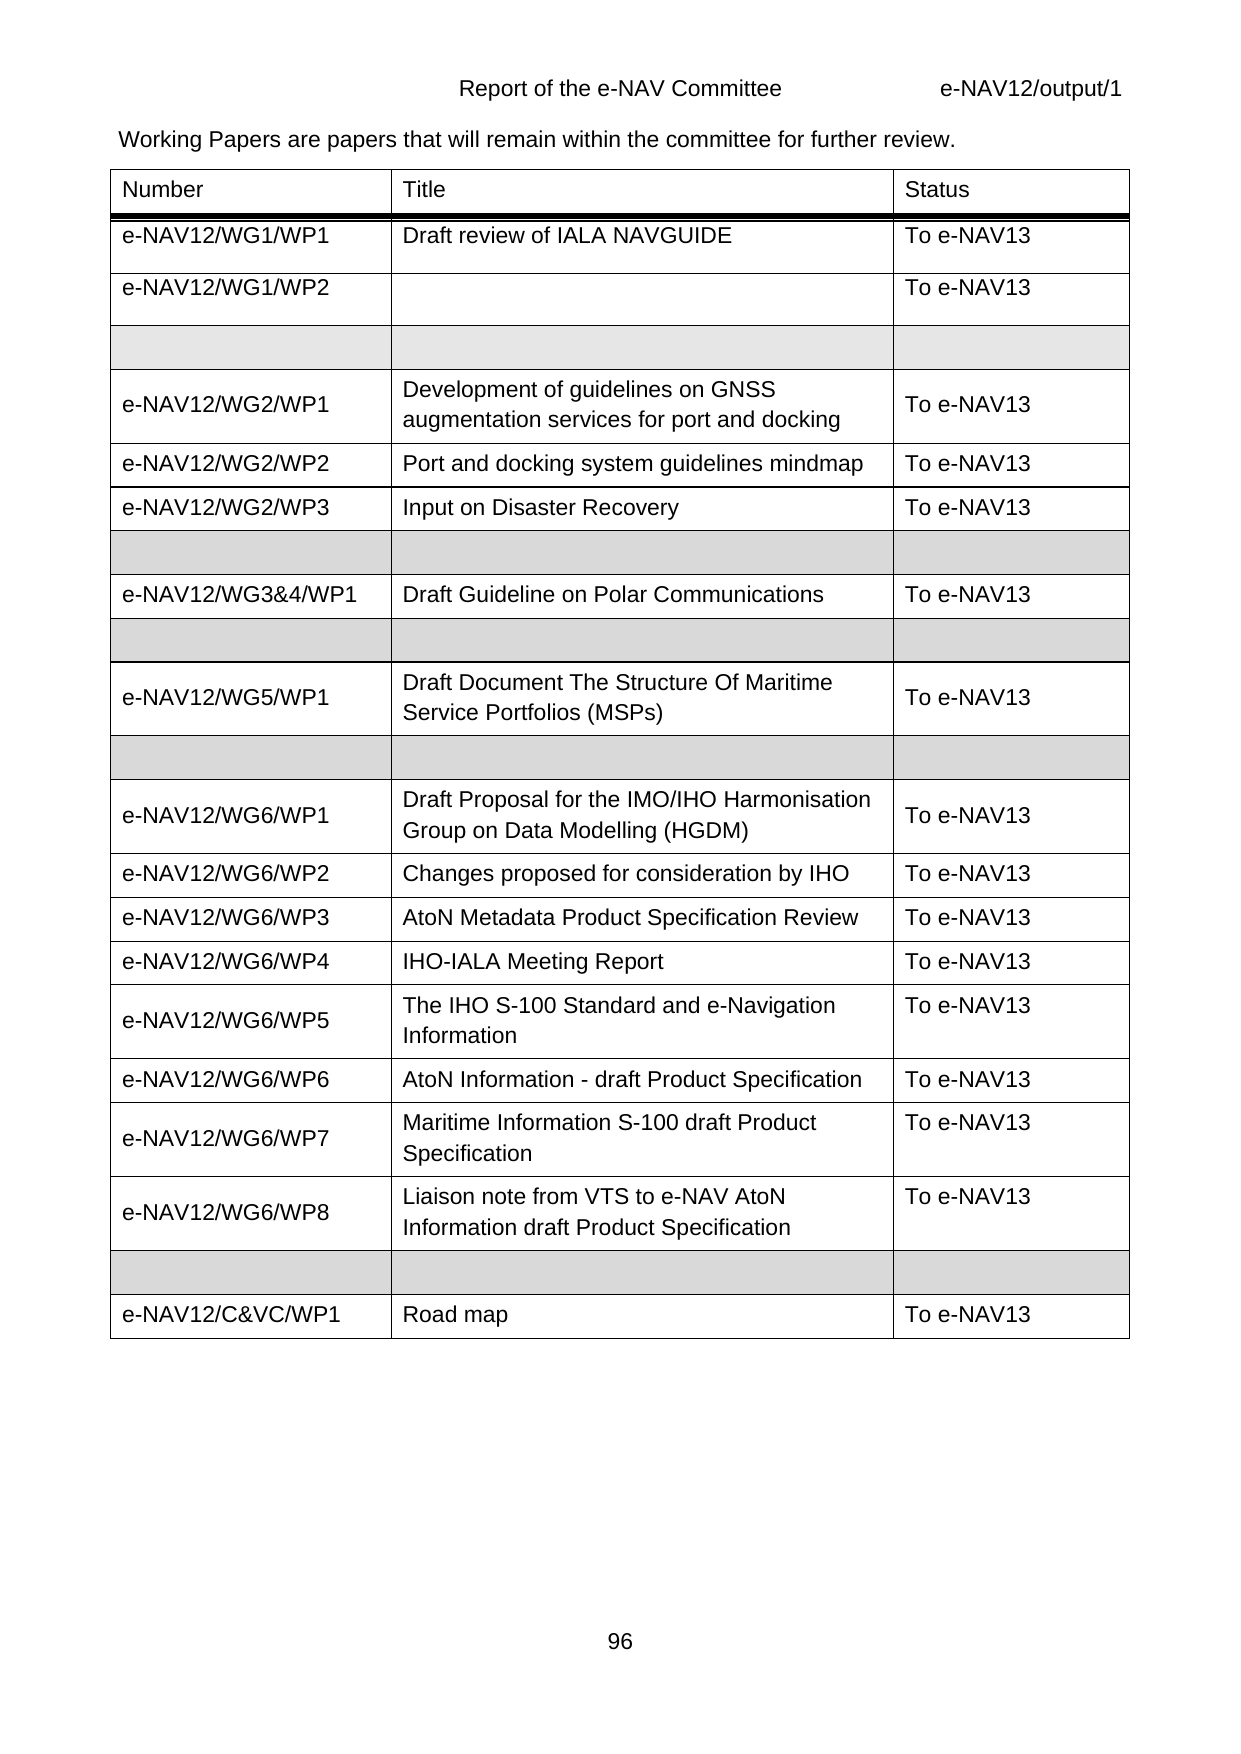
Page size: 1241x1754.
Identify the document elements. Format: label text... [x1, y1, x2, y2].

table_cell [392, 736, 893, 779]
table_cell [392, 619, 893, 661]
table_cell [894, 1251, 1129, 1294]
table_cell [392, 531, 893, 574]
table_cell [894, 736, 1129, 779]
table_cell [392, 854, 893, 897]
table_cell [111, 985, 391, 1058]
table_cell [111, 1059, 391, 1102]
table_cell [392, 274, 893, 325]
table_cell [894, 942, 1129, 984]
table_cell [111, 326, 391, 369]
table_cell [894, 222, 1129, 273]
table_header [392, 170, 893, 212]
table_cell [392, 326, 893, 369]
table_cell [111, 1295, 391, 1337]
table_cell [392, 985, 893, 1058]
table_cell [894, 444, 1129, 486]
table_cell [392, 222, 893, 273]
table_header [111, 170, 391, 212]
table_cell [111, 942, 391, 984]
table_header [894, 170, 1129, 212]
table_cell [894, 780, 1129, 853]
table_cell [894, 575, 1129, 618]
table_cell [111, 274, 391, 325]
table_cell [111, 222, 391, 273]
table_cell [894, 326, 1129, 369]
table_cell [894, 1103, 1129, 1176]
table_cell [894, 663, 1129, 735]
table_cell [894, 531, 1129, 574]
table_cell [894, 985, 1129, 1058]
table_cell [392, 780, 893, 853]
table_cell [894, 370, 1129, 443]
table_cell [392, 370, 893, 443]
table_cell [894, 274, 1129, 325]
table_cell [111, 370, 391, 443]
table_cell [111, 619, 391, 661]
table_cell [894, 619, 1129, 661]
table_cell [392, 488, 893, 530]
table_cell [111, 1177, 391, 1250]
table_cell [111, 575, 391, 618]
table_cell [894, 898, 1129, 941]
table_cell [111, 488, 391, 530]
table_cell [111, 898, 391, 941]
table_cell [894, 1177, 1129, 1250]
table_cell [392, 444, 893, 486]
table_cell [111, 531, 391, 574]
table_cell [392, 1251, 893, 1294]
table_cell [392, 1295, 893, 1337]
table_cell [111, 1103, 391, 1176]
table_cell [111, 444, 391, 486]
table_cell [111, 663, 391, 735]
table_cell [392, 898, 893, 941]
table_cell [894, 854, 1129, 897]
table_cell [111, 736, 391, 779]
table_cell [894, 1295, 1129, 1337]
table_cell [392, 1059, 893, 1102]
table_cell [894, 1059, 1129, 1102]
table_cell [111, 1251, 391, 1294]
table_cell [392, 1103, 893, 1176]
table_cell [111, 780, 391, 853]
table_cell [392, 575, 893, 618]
text Working Papers are papers that will remain within the committee for further review. [118, 126, 1122, 152]
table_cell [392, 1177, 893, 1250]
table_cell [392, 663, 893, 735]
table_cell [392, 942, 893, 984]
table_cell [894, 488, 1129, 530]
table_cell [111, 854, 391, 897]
